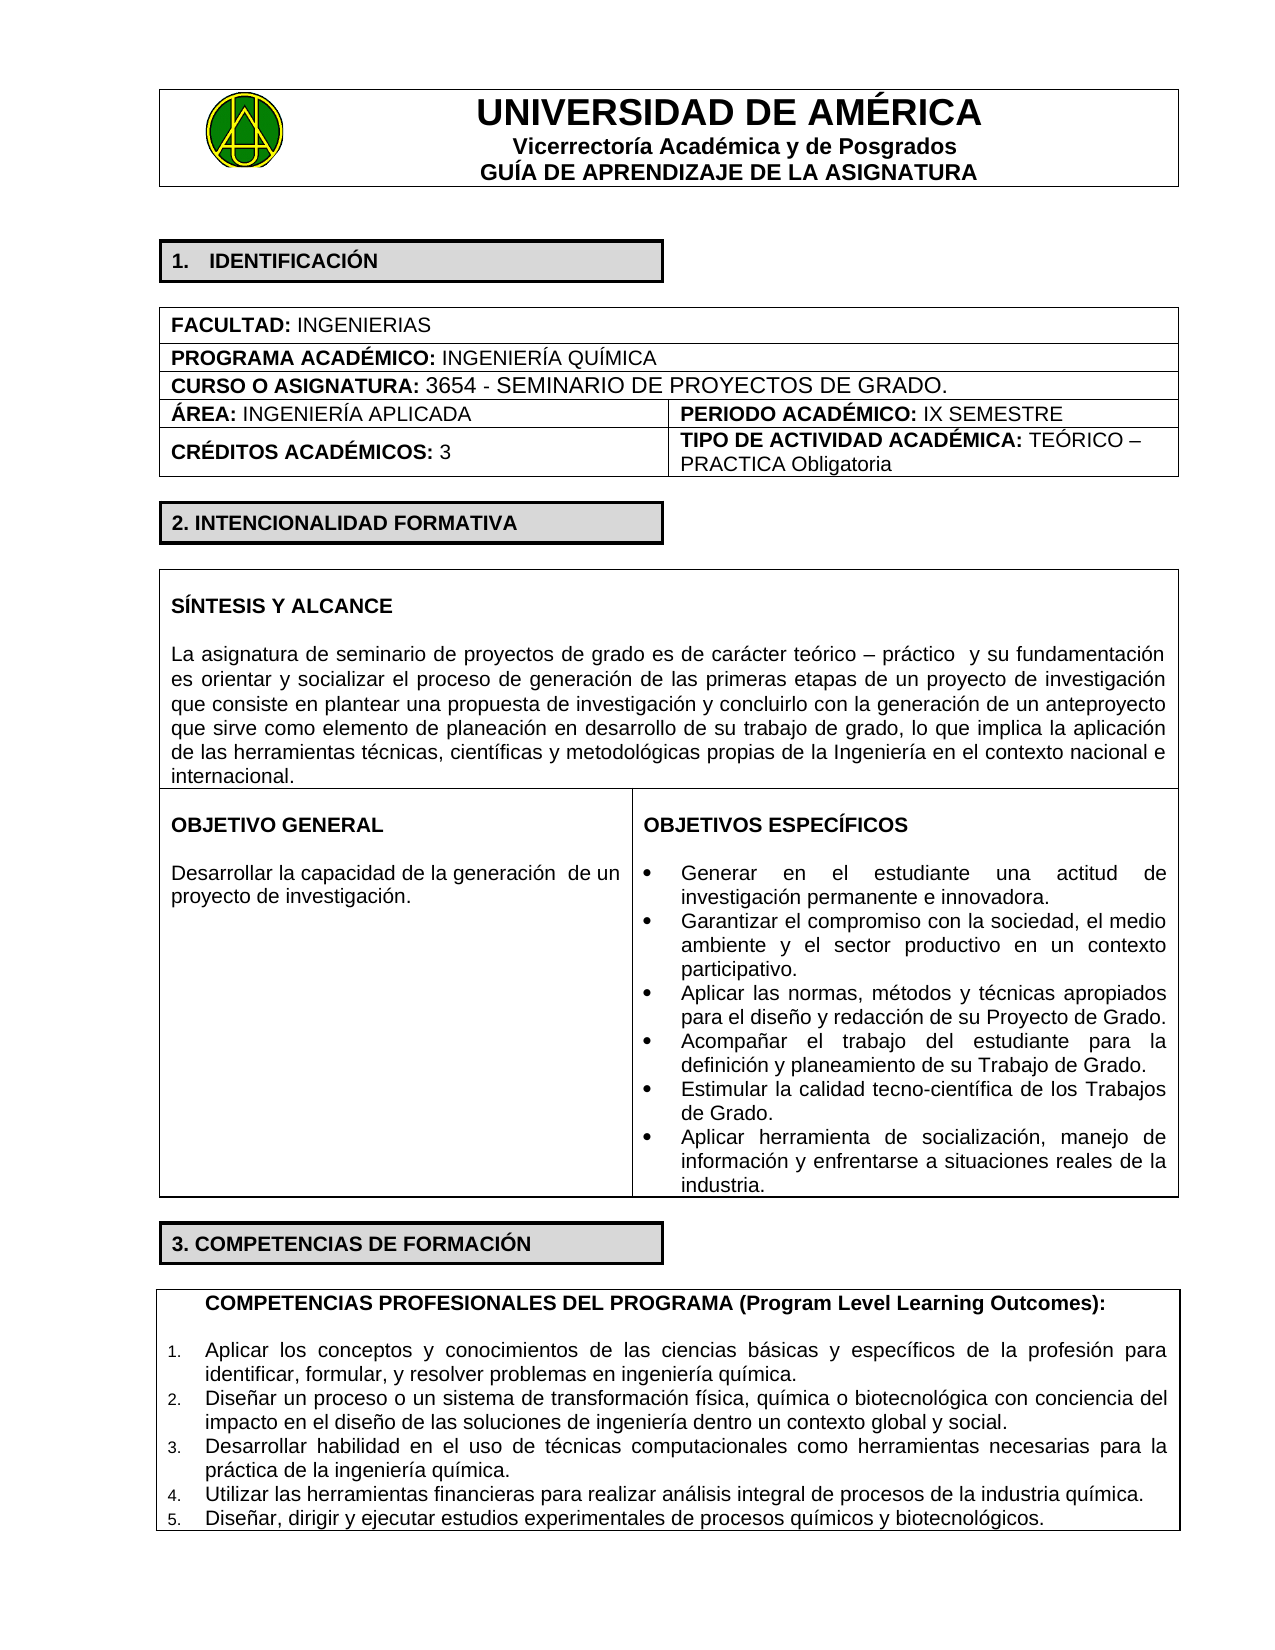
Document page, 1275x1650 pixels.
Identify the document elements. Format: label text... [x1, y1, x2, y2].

table_header IDENTIFICACIÓN [162, 243, 661, 280]
table_header 2. INTENCIONALIDAD FORMATIVA [162, 504, 661, 541]
table_cell PERIODO ACADÉMICO: IX SEMESTRE [669, 400, 1178, 427]
table_cell PROGRAMA ACADÉMICO: INGENIERÍA QUÍMICA [160, 344, 1178, 371]
table_cell ÁREA: INGENIERÍA APLICADA [160, 400, 668, 427]
table_header SÍNTESIS Y ALCANCE La asignatura de seminario de proyectos de grado es de carácter teórico – práctico y su fundamentación es orientar y socializar el proceso de generación de las primeras etapas de un proyecto de investigación que consiste en plantear una propuesta de investigación y concluirlo con la generación de un anteproyecto que sirve como elemento de planeación en desarrollo de su trabajo de grado, lo que implica la aplicación de las herramientas técnicas, científicas y metodológicas propias de la Ingeniería en el contexto nacional e internacional. [160, 570, 1178, 787]
table_cell TIPO DE ACTIVIDAD ACADÉMICA: TEÓRICO – PRACTICA Obligatoria [669, 428, 1178, 476]
table_cell CRÉDITOS ACADÉMICOS: 3 [160, 428, 668, 476]
table_header FACULTAD: INGENIERIAS [160, 308, 1178, 342]
table_cell OBJETIVOS ESPECÍFICOS Generar en el estudiante una actitud de investigación permanente e innovadora. Garantizar el compromiso con la sociedad, el medio ambiente y el sector productivo en un contexto participativo. Aplicar las normas, métodos y técnicas apropiados para el diseño y redacción de su Proyecto de Grado. Acompañar el trabajo del estudiante para la definición y planeamiento de su Trabajo de Grado. Estimular la calidad tecno-científica de los Trabajos de Grado. Aplicar herramienta de socialización, manejo de información y enfrentarse a situaciones reales de la industria. [633, 789, 1178, 1196]
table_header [157, 1290, 1179, 1530]
table_cell CURSO O ASIGNATURA: 3654 - SEMINARIO DE PROYECTOS DE GRADO. [160, 372, 1178, 399]
table_header 3. COMPETENCIAS DE FORMACIÓN [162, 1225, 661, 1262]
table_cell OBJETIVO GENERAL Desarrollar la capacidad de la generación de un proyecto de investigación. [160, 789, 632, 1196]
